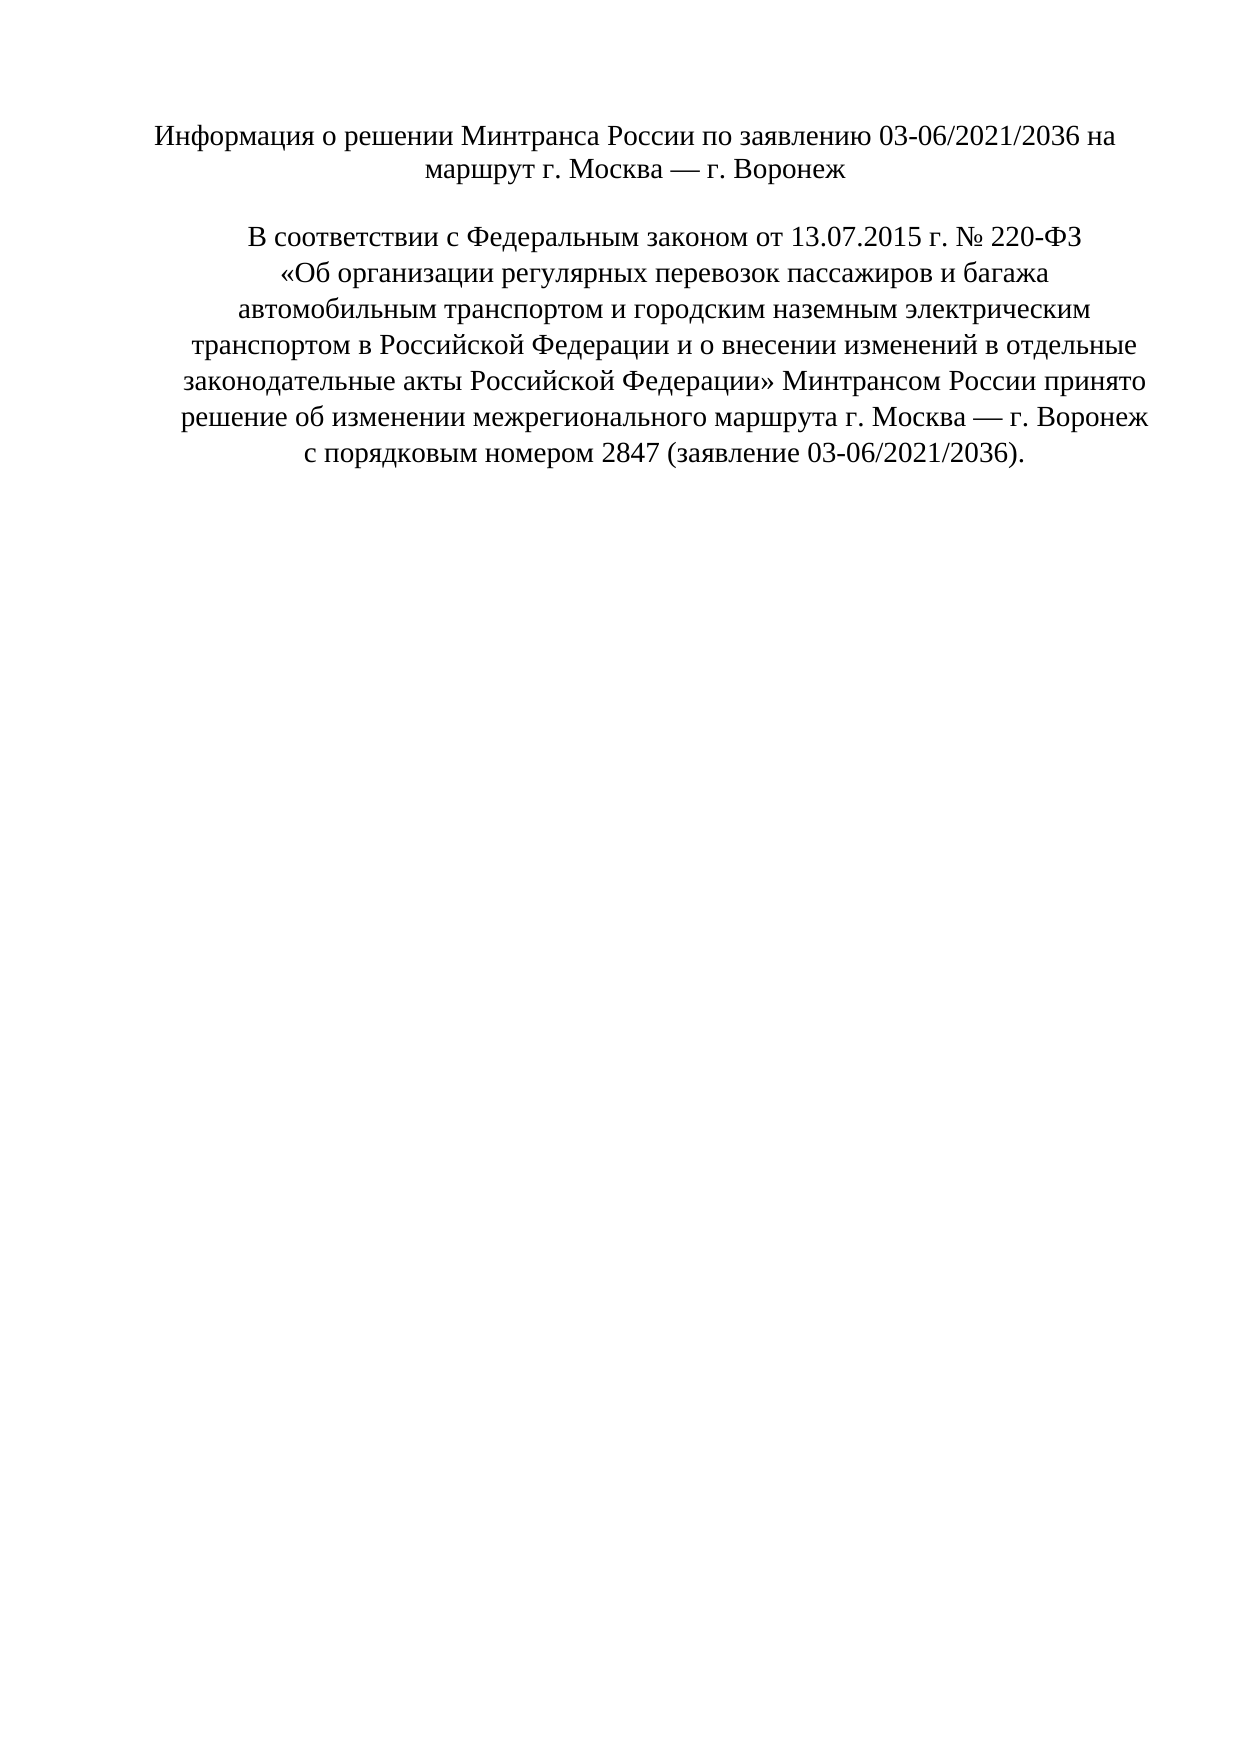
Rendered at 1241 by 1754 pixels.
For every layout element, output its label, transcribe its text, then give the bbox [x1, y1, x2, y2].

text Информация о решении Минтранса России по заявлению 03-06/2021/2036 на маршрут г. Москва — г. Воронеж [118, 118, 1152, 185]
text В соответствии с Федеральным законом от 13.07.2015 г. № 220-ФЗ «Об организации регулярных перевозок пассажиров и багажа автомобильным транспортом и городским наземным электрическим транспортом в Российской Федерации и о внесении изменений в отдельные законодательные акты Российской Федерации» Минтрансом России принято решение об изменении межрегионального маршрута г. Москва — г. Воронеж с порядковым номером 2847 (заявление 03-06/2021/2036). [177, 219, 1152, 469]
